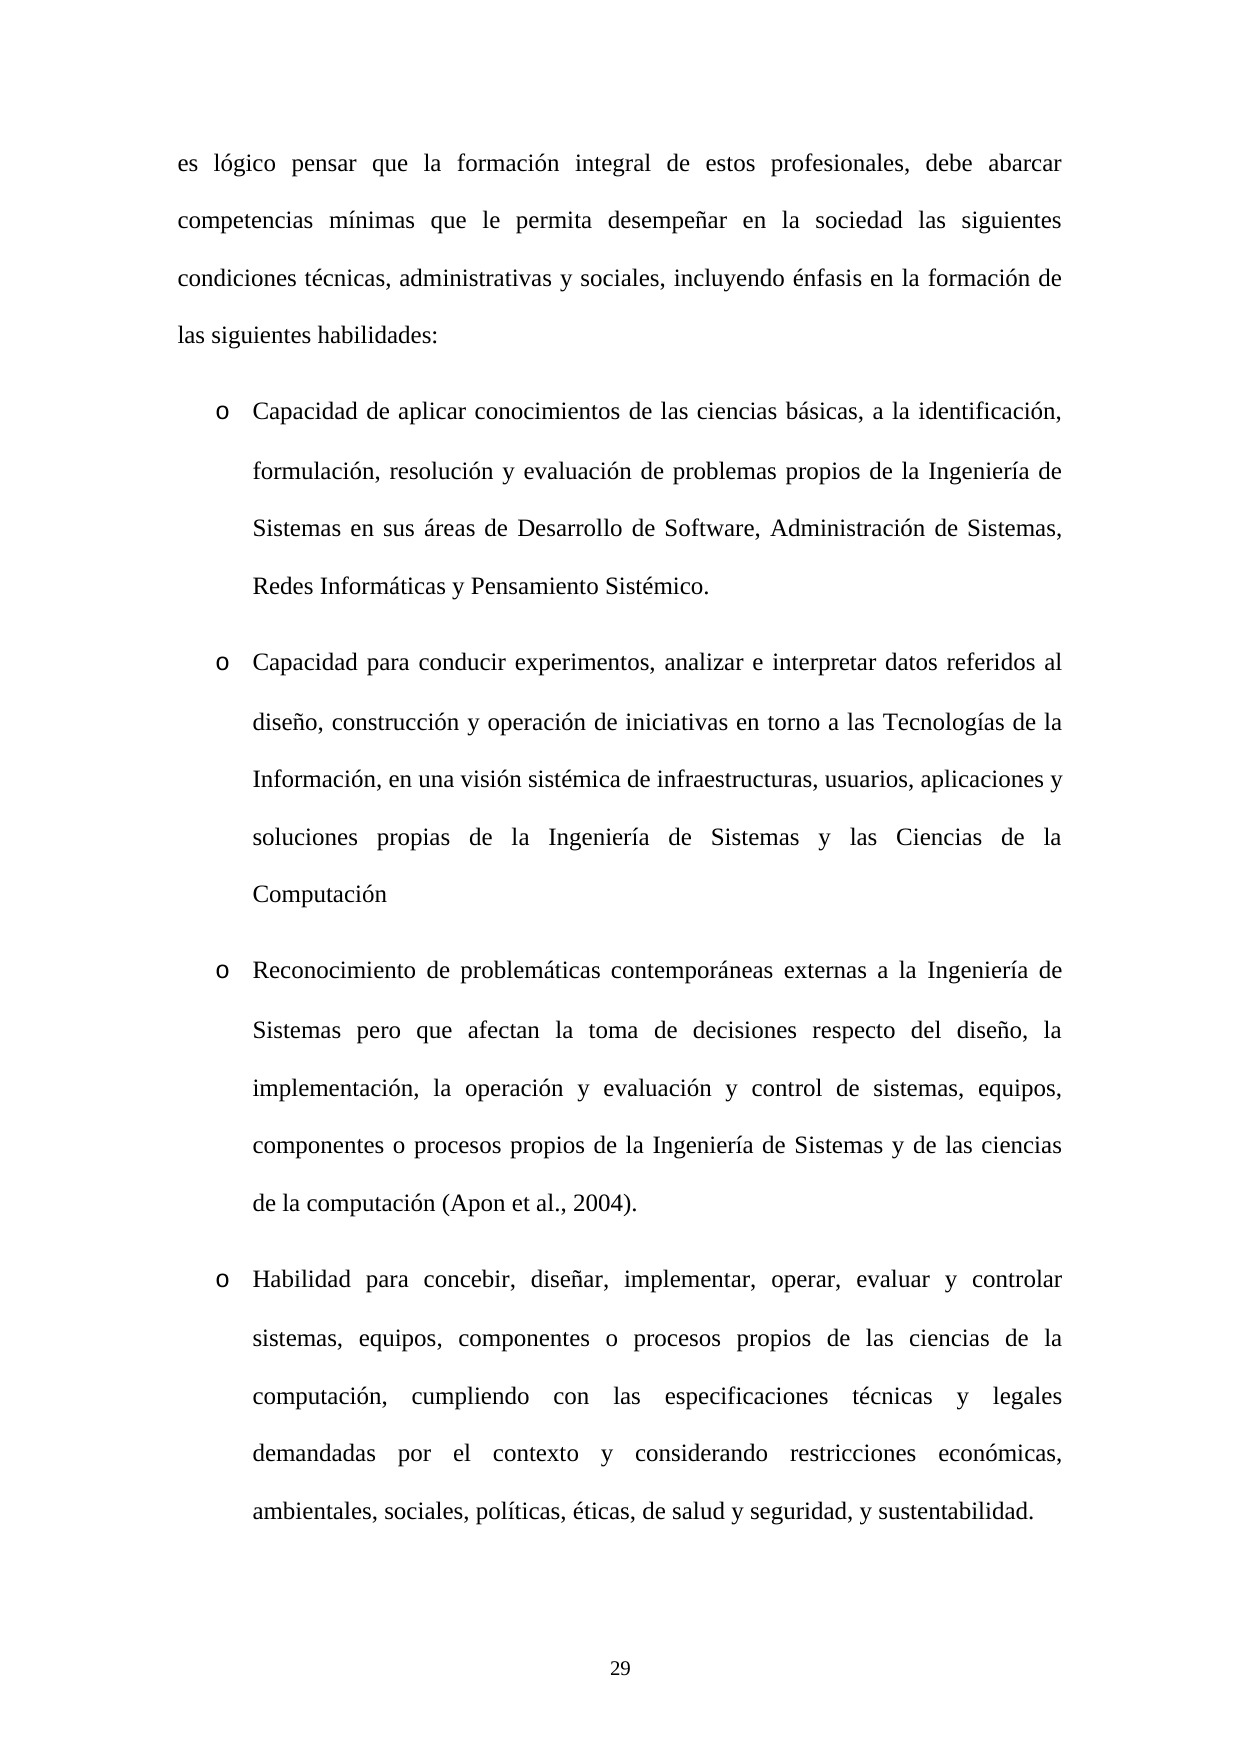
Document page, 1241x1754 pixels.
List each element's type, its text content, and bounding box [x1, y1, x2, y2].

list Habilidad para concebir, diseñar, implementar, operar, evaluar y controlar sistemas, equipos, componentes o procesos propios de las ciencias de la computación, cumpliendo con las especificaciones técnicas y legales demandadas por el contexto y considerando restricciones económicas, ambientales, sociales, políticas, éticas, de salud y seguridad, y sustentabilidad. [215, 1264, 1063, 1525]
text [177, 148, 1063, 349]
list Capacidad de aplicar conocimientos de las ciencias básicas, a la identificación, formulación, resolución y evaluación de problemas propios de la Ingeniería de Sistemas en sus áreas de Desarrollo de Software, Administración de Sistemas, Redes Informáticas y Pensamiento Sistémico. [215, 396, 1063, 600]
list Reconocimiento de problemáticas contemporáneas externas a la Ingeniería de Sistemas pero que afectan la toma de decisiones respecto del diseño, la implementación, la operación y evaluación y control de sistemas, equipos, componentes o procesos propios de la Ingeniería de Sistemas y de las ciencias de la computación (Apon et al., 2004). [215, 956, 1063, 1216]
list Capacidad para conducir experimentos, analizar e interpretar datos referidos al diseño, construcción y operación de iniciativas en torno a las Tecnologías de la Información, en una visión sistémica de infraestructuras, usuarios, aplicaciones y soluciones propias de la Ingeniería de Sistemas y las Ciencias de la Computación [215, 647, 1063, 908]
